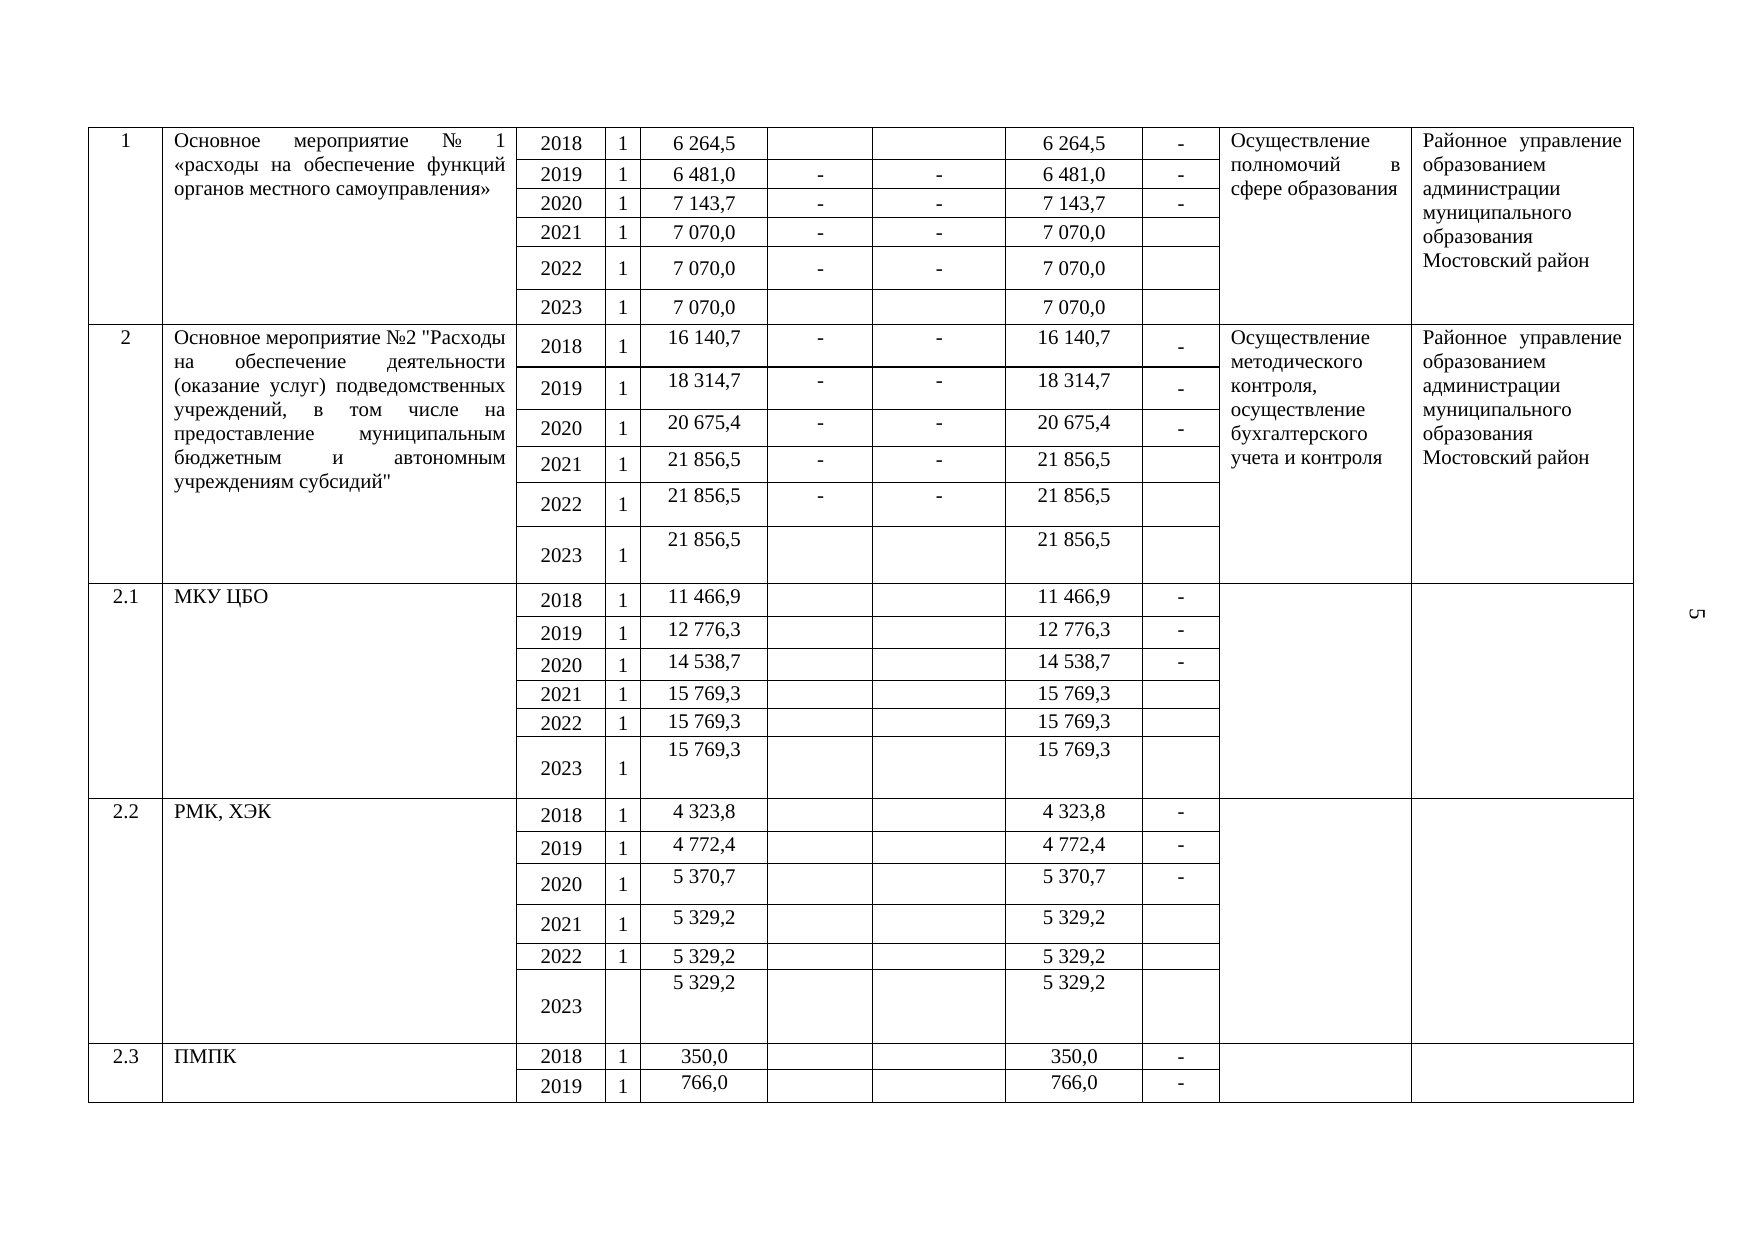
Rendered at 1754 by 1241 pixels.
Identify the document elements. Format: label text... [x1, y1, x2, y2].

table_cell 2021 [517, 447, 605, 482]
table_cell Основное мероприятие №2 "Расходы на обеспечение деятельности (оказание услуг) подведомственных учреждений, в том числе на предоставление муниципальным бюджетным и автономным учреждениям субсидий" [163, 325, 516, 583]
table_cell 1 [606, 325, 640, 366]
table_cell - [1143, 128, 1219, 158]
table_cell 21 856,5 [641, 483, 767, 526]
table_cell Основное мероприятие № 1 «расходы на обеспечение функций органов местного самоуправления» [163, 128, 516, 324]
table_cell - [873, 218, 1005, 246]
table_cell - [1143, 617, 1219, 648]
table_cell 20 675,4 [1006, 410, 1142, 446]
table_cell [873, 527, 1005, 583]
table_cell [873, 290, 1005, 324]
table_cell 1 [606, 737, 640, 798]
table_cell [1412, 799, 1633, 1043]
table_cell Районное управление образованием администрации муниципального образования Мостовский район [1412, 325, 1633, 583]
table_cell 1 [606, 247, 640, 289]
table_cell 350,0 [641, 1044, 767, 1069]
table_cell 11 466,9 [641, 584, 767, 616]
table_cell - [768, 410, 872, 446]
table_cell РМК, ХЭК [163, 799, 516, 1043]
table_cell 4 772,4 [1006, 832, 1142, 863]
table_cell [873, 799, 1005, 831]
table_cell - [1143, 160, 1219, 188]
table_cell 1 [606, 483, 640, 526]
table_cell 7 070,0 [641, 218, 767, 246]
table_cell 1 [606, 527, 640, 583]
table_cell 2.1 [89, 584, 162, 798]
table_cell 6 481,0 [641, 160, 767, 188]
table_cell [873, 905, 1005, 942]
table_cell 16 140,7 [1006, 325, 1142, 366]
table_cell 7 143,7 [1006, 189, 1142, 217]
table_cell 2020 [517, 189, 605, 217]
table_cell 2022 [517, 944, 605, 969]
table_cell 5 329,2 [1006, 905, 1142, 942]
table_cell 2023 [517, 527, 605, 583]
table_cell - [1143, 649, 1219, 680]
table_cell 350,0 [1006, 1044, 1142, 1069]
table_cell Осуществление методического контроля, осуществление бухгалтерского учета и контроля [1220, 325, 1411, 583]
table_cell 1 [606, 681, 640, 708]
table_cell [1143, 905, 1219, 942]
table_cell 1 [606, 944, 640, 969]
table_cell [768, 649, 872, 680]
table_cell - [1143, 1044, 1219, 1069]
table_cell [1143, 737, 1219, 798]
table_cell 5 329,2 [641, 970, 767, 1043]
table_cell - [873, 160, 1005, 188]
table_cell 7 143,7 [641, 189, 767, 217]
table_cell [768, 128, 872, 158]
table_cell [873, 649, 1005, 680]
table_cell 16 140,7 [641, 325, 767, 366]
table_cell 6 264,5 [1006, 128, 1142, 158]
table_cell 2021 [517, 905, 605, 942]
table_cell 2021 [517, 218, 605, 246]
table_cell [1143, 218, 1219, 246]
table_cell 1 [606, 290, 640, 324]
table_cell - [768, 160, 872, 188]
table_cell 12 776,3 [641, 617, 767, 648]
table_cell 2019 [517, 368, 605, 409]
table_cell - [768, 325, 872, 366]
table_cell - [768, 247, 872, 289]
table_cell 14 538,7 [1006, 649, 1142, 680]
table_cell 2018 [517, 325, 605, 366]
table_cell 1 [606, 128, 640, 158]
table_cell 21 856,5 [1006, 447, 1142, 482]
table_cell - [1143, 832, 1219, 863]
table_cell [1143, 681, 1219, 708]
table_cell [768, 1044, 872, 1069]
table_cell [768, 944, 872, 969]
table_cell 15 769,3 [1006, 737, 1142, 798]
table_cell - [768, 218, 872, 246]
table_cell [1143, 247, 1219, 289]
table_cell 1 [89, 128, 162, 324]
table_cell 15 769,3 [1006, 709, 1142, 736]
table_cell 1 [606, 905, 640, 942]
table_cell 1 [606, 709, 640, 736]
table_cell - [1143, 799, 1219, 831]
table_cell 1 [606, 368, 640, 409]
table_cell [768, 832, 872, 863]
table_cell [1143, 483, 1219, 526]
table_cell - [1143, 1070, 1219, 1102]
table_cell [768, 527, 872, 583]
table_cell 1 [606, 1070, 640, 1102]
table_cell 18 314,7 [1006, 368, 1142, 409]
table_cell - [768, 447, 872, 482]
table_cell 2018 [517, 584, 605, 616]
table_cell 7 070,0 [1006, 247, 1142, 289]
table_cell - [873, 410, 1005, 446]
table_cell [768, 681, 872, 708]
table_cell - [873, 447, 1005, 482]
table_cell [768, 864, 872, 904]
table_cell ПМПК [163, 1044, 516, 1102]
table_cell [1143, 709, 1219, 736]
table_cell 11 466,9 [1006, 584, 1142, 616]
table_cell 7 070,0 [641, 290, 767, 324]
table_cell 766,0 [641, 1070, 767, 1102]
table_cell [768, 709, 872, 736]
table_cell 2021 [517, 681, 605, 708]
table_cell - [1143, 584, 1219, 616]
table_cell 21 856,5 [1006, 483, 1142, 526]
table_cell [1220, 799, 1411, 1043]
table_cell 2.2 [89, 799, 162, 1043]
table_cell 7 070,0 [1006, 218, 1142, 246]
table_cell 6 481,0 [1006, 160, 1142, 188]
table_cell - [1143, 864, 1219, 904]
table_cell 18 314,7 [641, 368, 767, 409]
table_cell [1143, 447, 1219, 482]
table_cell 20 675,4 [641, 410, 767, 446]
table_cell [1220, 584, 1411, 798]
table_cell [768, 970, 872, 1043]
table_cell [873, 617, 1005, 648]
table_cell 2.3 [89, 1044, 162, 1102]
table_cell - [1143, 368, 1219, 409]
table_cell [768, 905, 872, 942]
table_cell 21 856,5 [641, 447, 767, 482]
table_cell - [1143, 189, 1219, 217]
table_cell - [873, 368, 1005, 409]
table_cell - [1143, 410, 1219, 446]
table_cell 4 323,8 [641, 799, 767, 831]
table_cell [873, 681, 1005, 708]
table_cell 4 772,4 [641, 832, 767, 863]
table_cell 1 [606, 617, 640, 648]
table_cell 14 538,7 [641, 649, 767, 680]
table_cell 2022 [517, 483, 605, 526]
table_cell [1143, 527, 1219, 583]
table_cell 4 323,8 [1006, 799, 1142, 831]
table_cell - [768, 368, 872, 409]
table_cell [1220, 1044, 1411, 1102]
table_cell 15 769,3 [641, 681, 767, 708]
table_cell 1 [606, 864, 640, 904]
table_cell - [768, 483, 872, 526]
table_cell 6 264,5 [641, 128, 767, 158]
table_cell 2018 [517, 799, 605, 831]
table_cell 5 329,2 [1006, 944, 1142, 969]
table_cell [873, 832, 1005, 863]
table_cell [873, 970, 1005, 1043]
table_cell [1143, 970, 1219, 1043]
table_cell - [873, 325, 1005, 366]
table_cell 2019 [517, 832, 605, 863]
table_cell [768, 617, 872, 648]
table_cell 21 856,5 [1006, 527, 1142, 583]
table_cell 2018 [517, 1044, 605, 1069]
table_cell 2022 [517, 709, 605, 736]
table_cell 1 [606, 649, 640, 680]
table_cell Районное управление образованием администрации муниципального образования Мостовский район [1412, 128, 1633, 324]
table_cell [873, 864, 1005, 904]
table_cell - [768, 189, 872, 217]
table_cell [768, 290, 872, 324]
table_cell [606, 970, 640, 1043]
table_cell МКУ ЦБО [163, 584, 516, 798]
table_cell [873, 1070, 1005, 1102]
table_cell 1 [606, 189, 640, 217]
table_cell 2023 [517, 970, 605, 1043]
table_cell 21 856,5 [641, 527, 767, 583]
table_cell 2020 [517, 864, 605, 904]
table_cell [873, 128, 1005, 158]
table_cell 1 [606, 218, 640, 246]
table_cell 5 329,2 [1006, 970, 1142, 1043]
table_cell [873, 584, 1005, 616]
table_cell 5 370,7 [1006, 864, 1142, 904]
table_cell 5 329,2 [641, 905, 767, 942]
table_cell 2020 [517, 410, 605, 446]
table_cell 2018 [517, 128, 605, 158]
table_cell 15 769,3 [1006, 681, 1142, 708]
table_cell 766,0 [1006, 1070, 1142, 1102]
table_cell 2023 [517, 737, 605, 798]
table_cell 1 [606, 584, 640, 616]
table_cell [768, 584, 872, 616]
table_cell [1143, 944, 1219, 969]
table_cell - [873, 247, 1005, 289]
table_cell - [873, 189, 1005, 217]
table_cell [768, 799, 872, 831]
table_cell [768, 1070, 872, 1102]
table_cell 2020 [517, 649, 605, 680]
table_cell 1 [606, 410, 640, 446]
table_cell 12 776,3 [1006, 617, 1142, 648]
table_cell [1143, 290, 1219, 324]
table_cell 1 [606, 160, 640, 188]
table_cell [873, 1044, 1005, 1069]
table_cell 2019 [517, 1070, 605, 1102]
table_cell - [873, 483, 1005, 526]
table_cell 5 329,2 [641, 944, 767, 969]
table_cell [1412, 1044, 1633, 1102]
table_cell 2 [89, 325, 162, 583]
table_cell 2019 [517, 617, 605, 648]
table_cell 1 [606, 832, 640, 863]
table_cell [1412, 584, 1633, 798]
table_cell 15 769,3 [641, 737, 767, 798]
table_cell 2023 [517, 290, 605, 324]
table_cell 5 370,7 [641, 864, 767, 904]
table_cell - [1143, 325, 1219, 366]
table_cell Осуществление полномочий в сфере образования [1220, 128, 1411, 324]
table_cell 1 [606, 447, 640, 482]
table_cell 7 070,0 [641, 247, 767, 289]
table_cell 1 [606, 799, 640, 831]
table_cell 7 070,0 [1006, 290, 1142, 324]
table_cell 2022 [517, 247, 605, 289]
table_cell [768, 737, 872, 798]
table_cell 1 [606, 1044, 640, 1069]
table_cell [873, 944, 1005, 969]
table_cell 2019 [517, 160, 605, 188]
table_cell [873, 737, 1005, 798]
table_cell 15 769,3 [641, 709, 767, 736]
table_cell [873, 709, 1005, 736]
